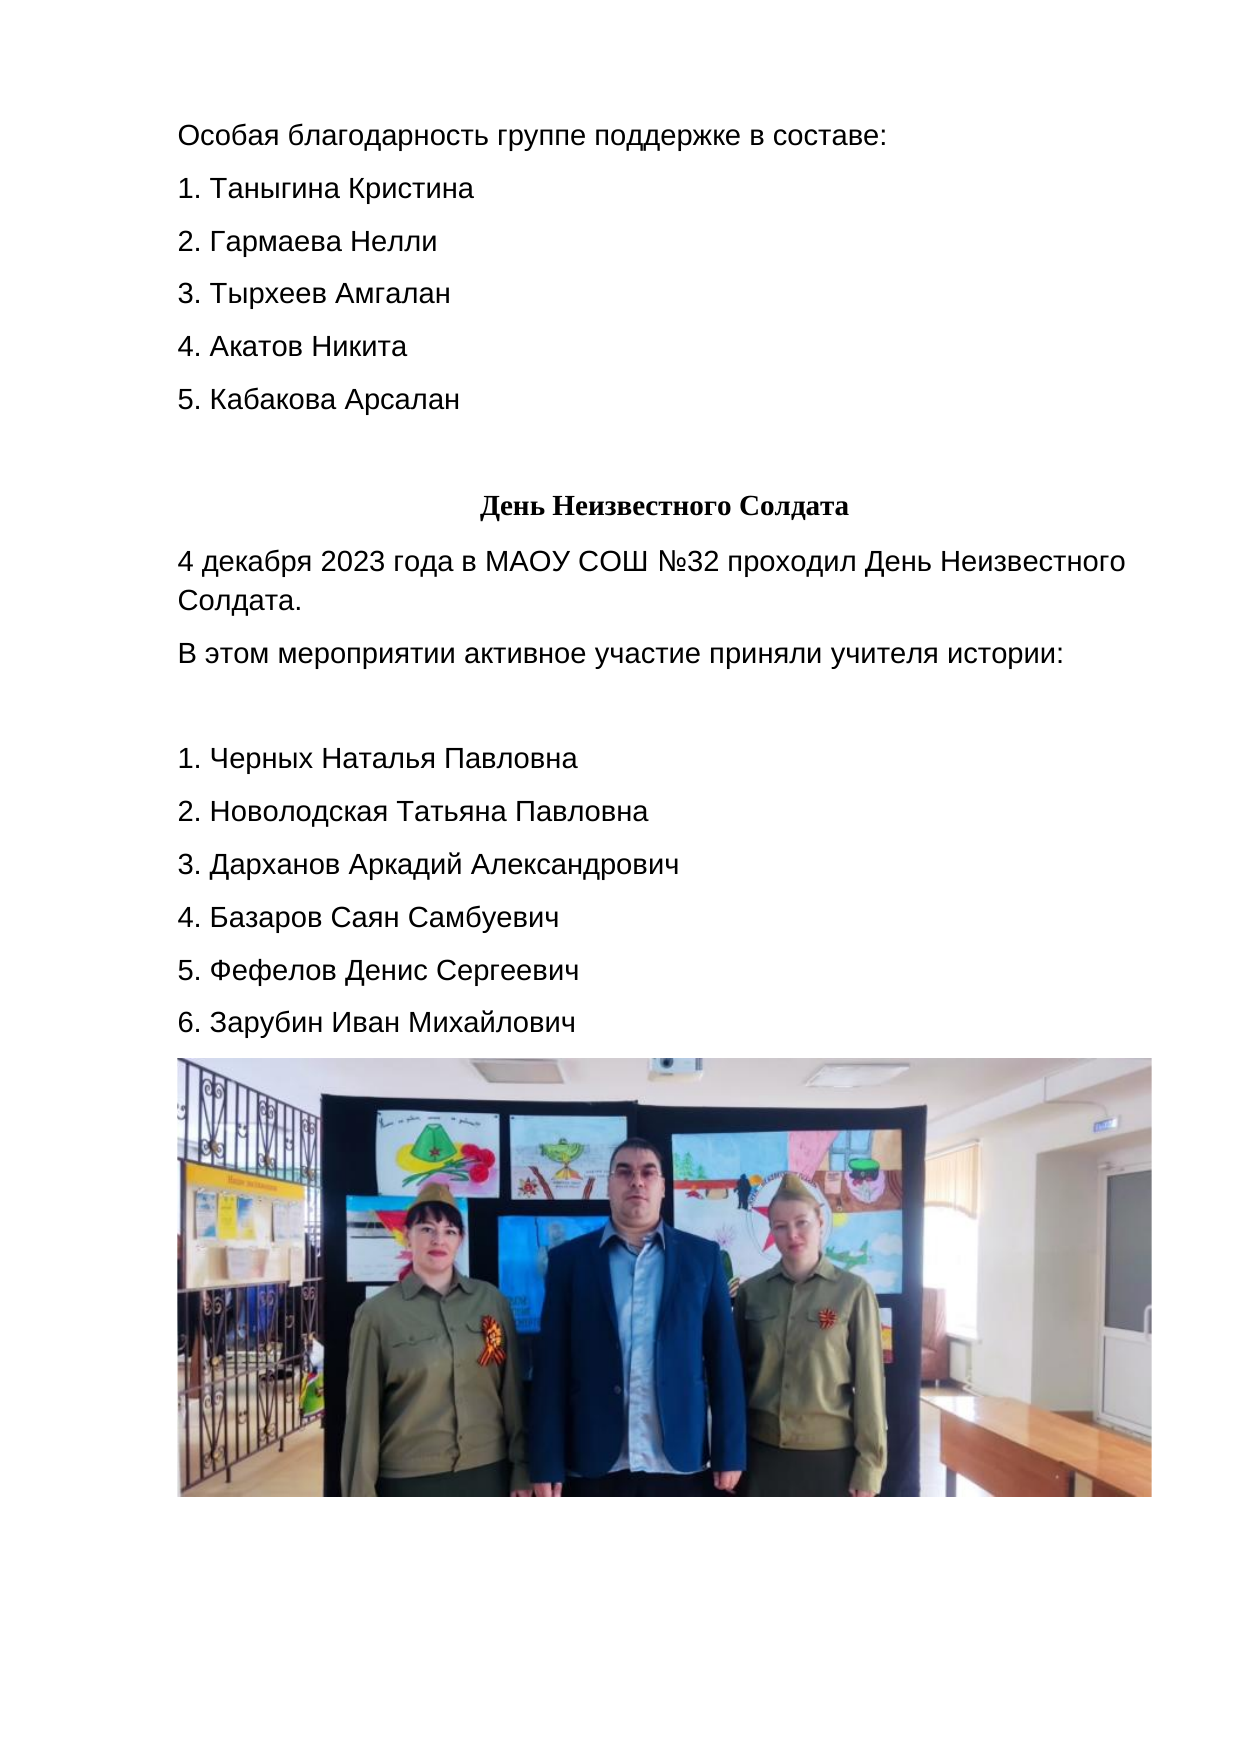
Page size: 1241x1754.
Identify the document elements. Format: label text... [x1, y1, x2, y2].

text 1. Черных Наталья Павловна [177, 741, 1152, 775]
text 1. Таныгина Кристина [177, 171, 1152, 204]
text День Неизвестного Солдата [177, 488, 1152, 521]
text 2. Гармаева Нелли [177, 224, 1152, 257]
text 6. Зарубин Иван Михайлович [177, 1005, 1152, 1039]
text 5. Кабакова Арсалан [177, 382, 1152, 416]
text 4. Базаров Саян Самбуевич [177, 900, 1152, 933]
text 3. Дарханов Аркадий Александрович [177, 847, 1152, 881]
picture [177, 1058, 1152, 1497]
text 4 декабря 2023 года в МАОУ СОШ №32 проходил День Неизвестного Солдата. [177, 541, 1152, 616]
text 5. Фефелов Денис Сергеевич [177, 953, 1152, 986]
text Особая благодарность группе поддержке в составе: [177, 118, 1152, 152]
text 4. Акатов Никита [177, 329, 1152, 363]
text В этом мероприятии активное участие приняли учителя истории: [177, 636, 1152, 669]
text 3. Тырхеев Амгалан [177, 277, 1152, 310]
text 2. Новолодская Татьяна Павловна [177, 794, 1152, 828]
